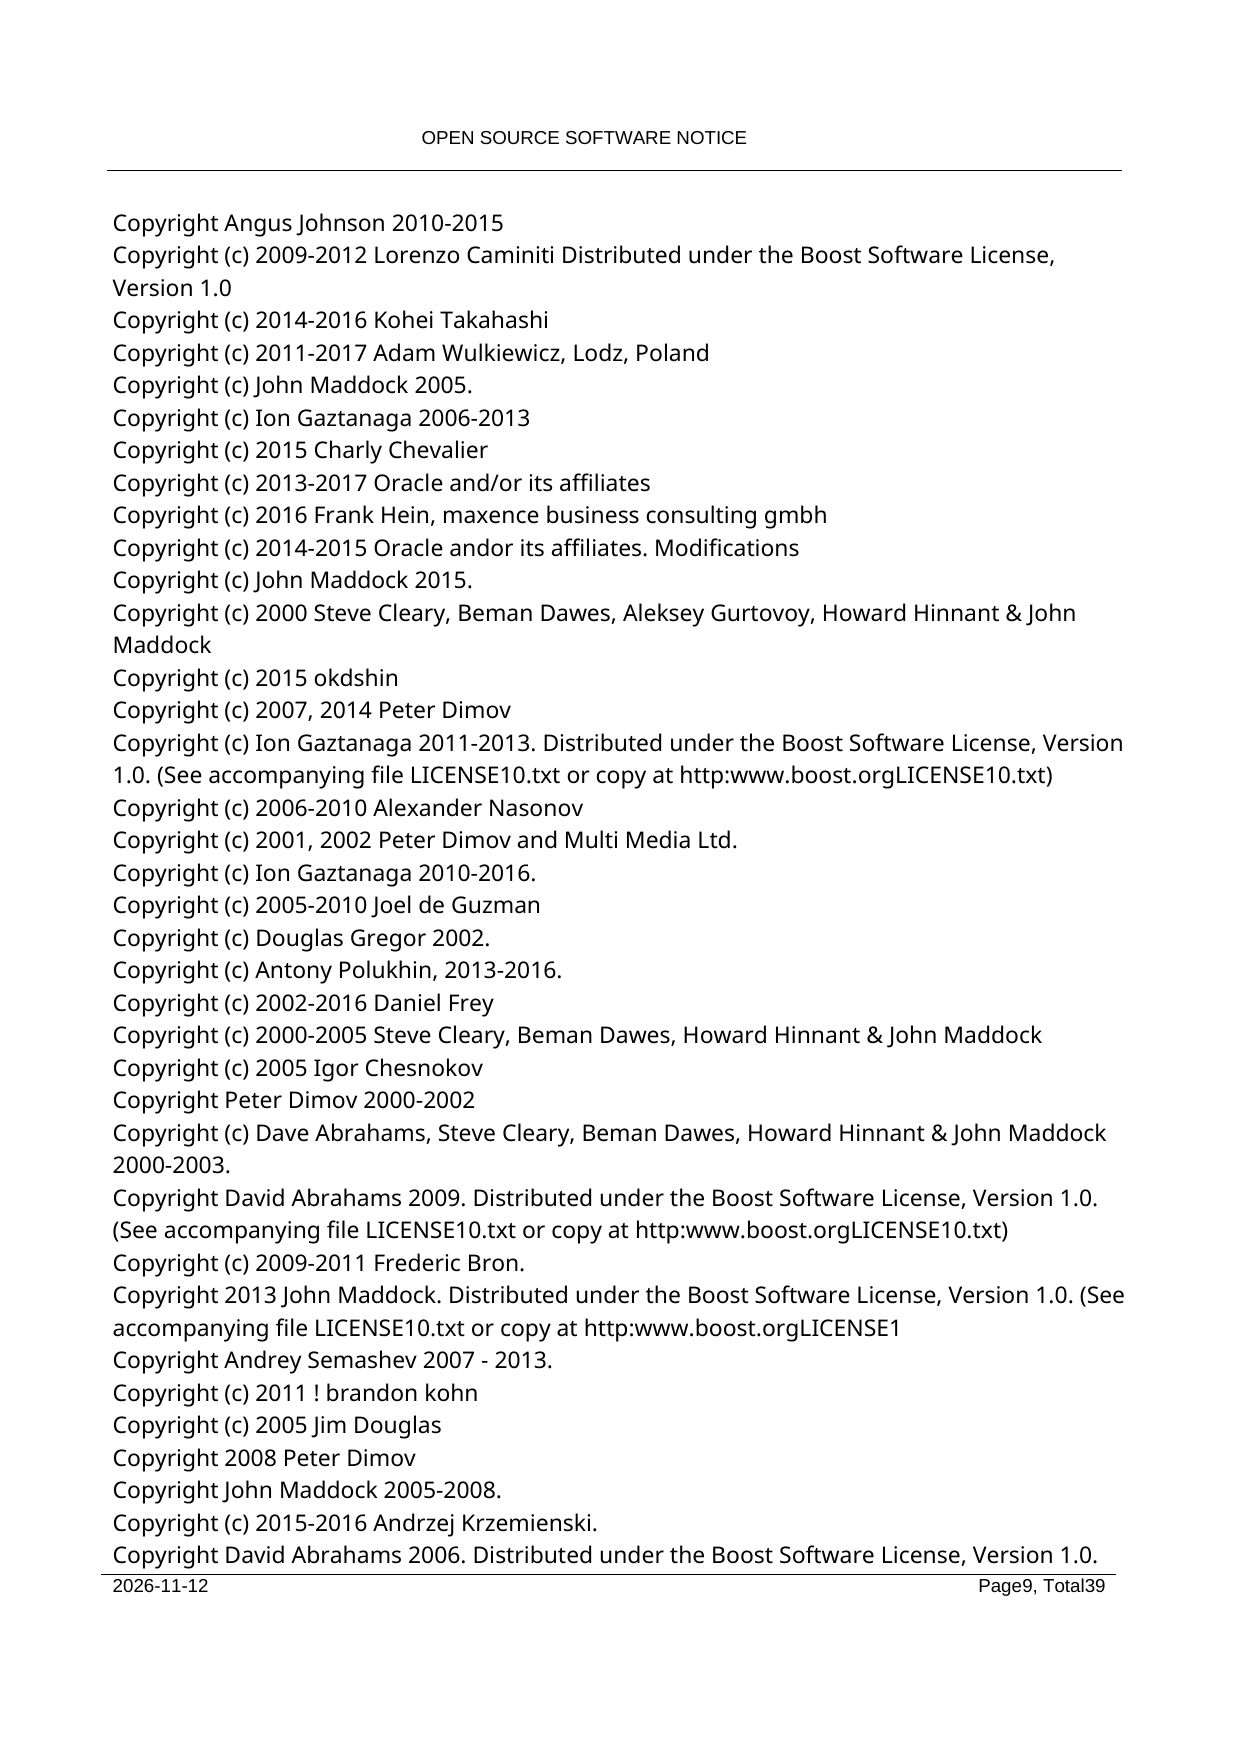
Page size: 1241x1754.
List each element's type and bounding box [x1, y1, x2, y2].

text [112, 206, 1128, 1571]
